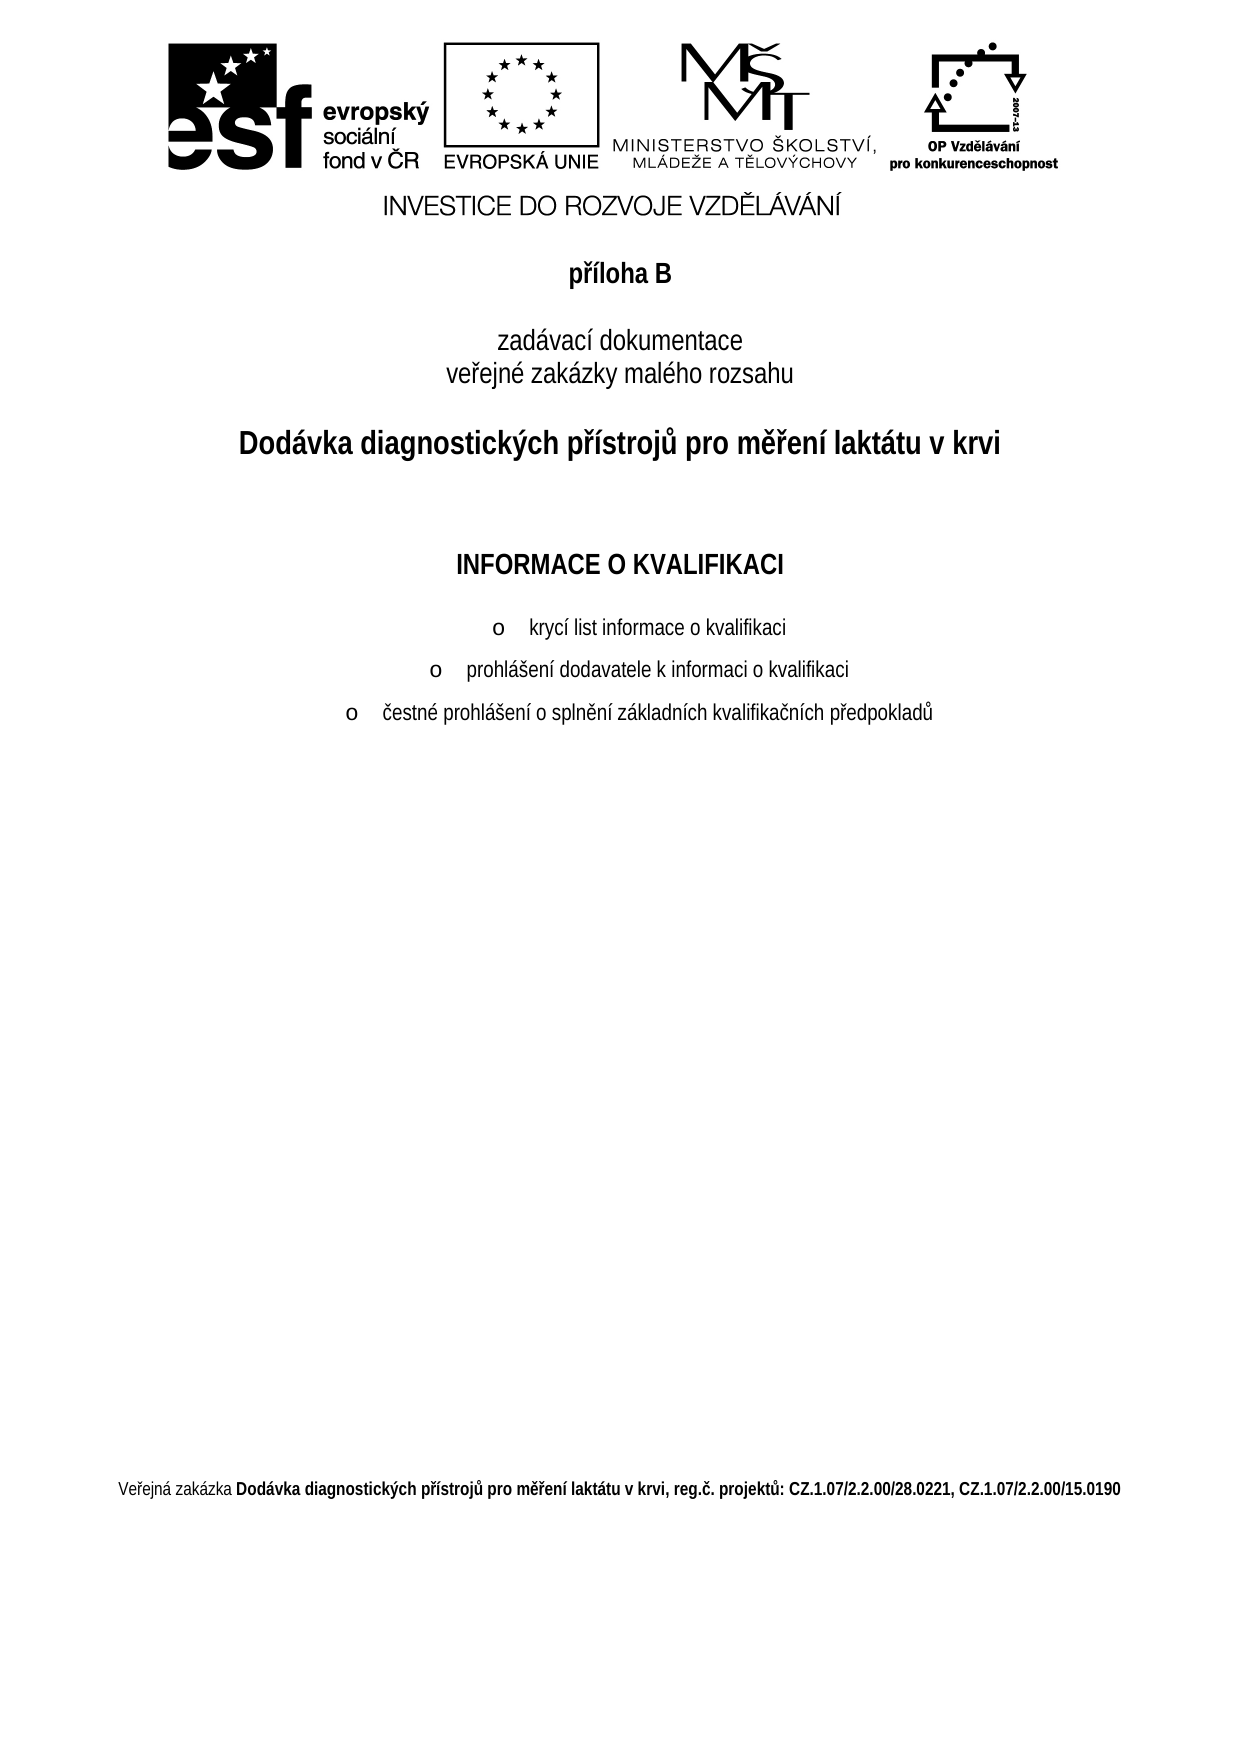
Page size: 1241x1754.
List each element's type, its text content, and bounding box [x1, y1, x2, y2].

text zadávací dokumentace [118, 323, 1122, 356]
list čestné prohlášení o splnění základních kvalifikačních předpokladů [156, 699, 1122, 727]
text veřejné zakázky malého rozsahu [118, 356, 1122, 389]
list prohlášení dodavatele k informaci o kvalifikaci [156, 656, 1122, 685]
text INFORMACE O KVALIFIKACI [118, 547, 1122, 581]
picture [121, 3, 1119, 247]
text Dodávka diagnostických přístrojů pro měření laktátu v krvi [118, 423, 1122, 461]
list krycí list informace o kvalifikaci [156, 614, 1122, 642]
text příloha B [118, 256, 1122, 289]
